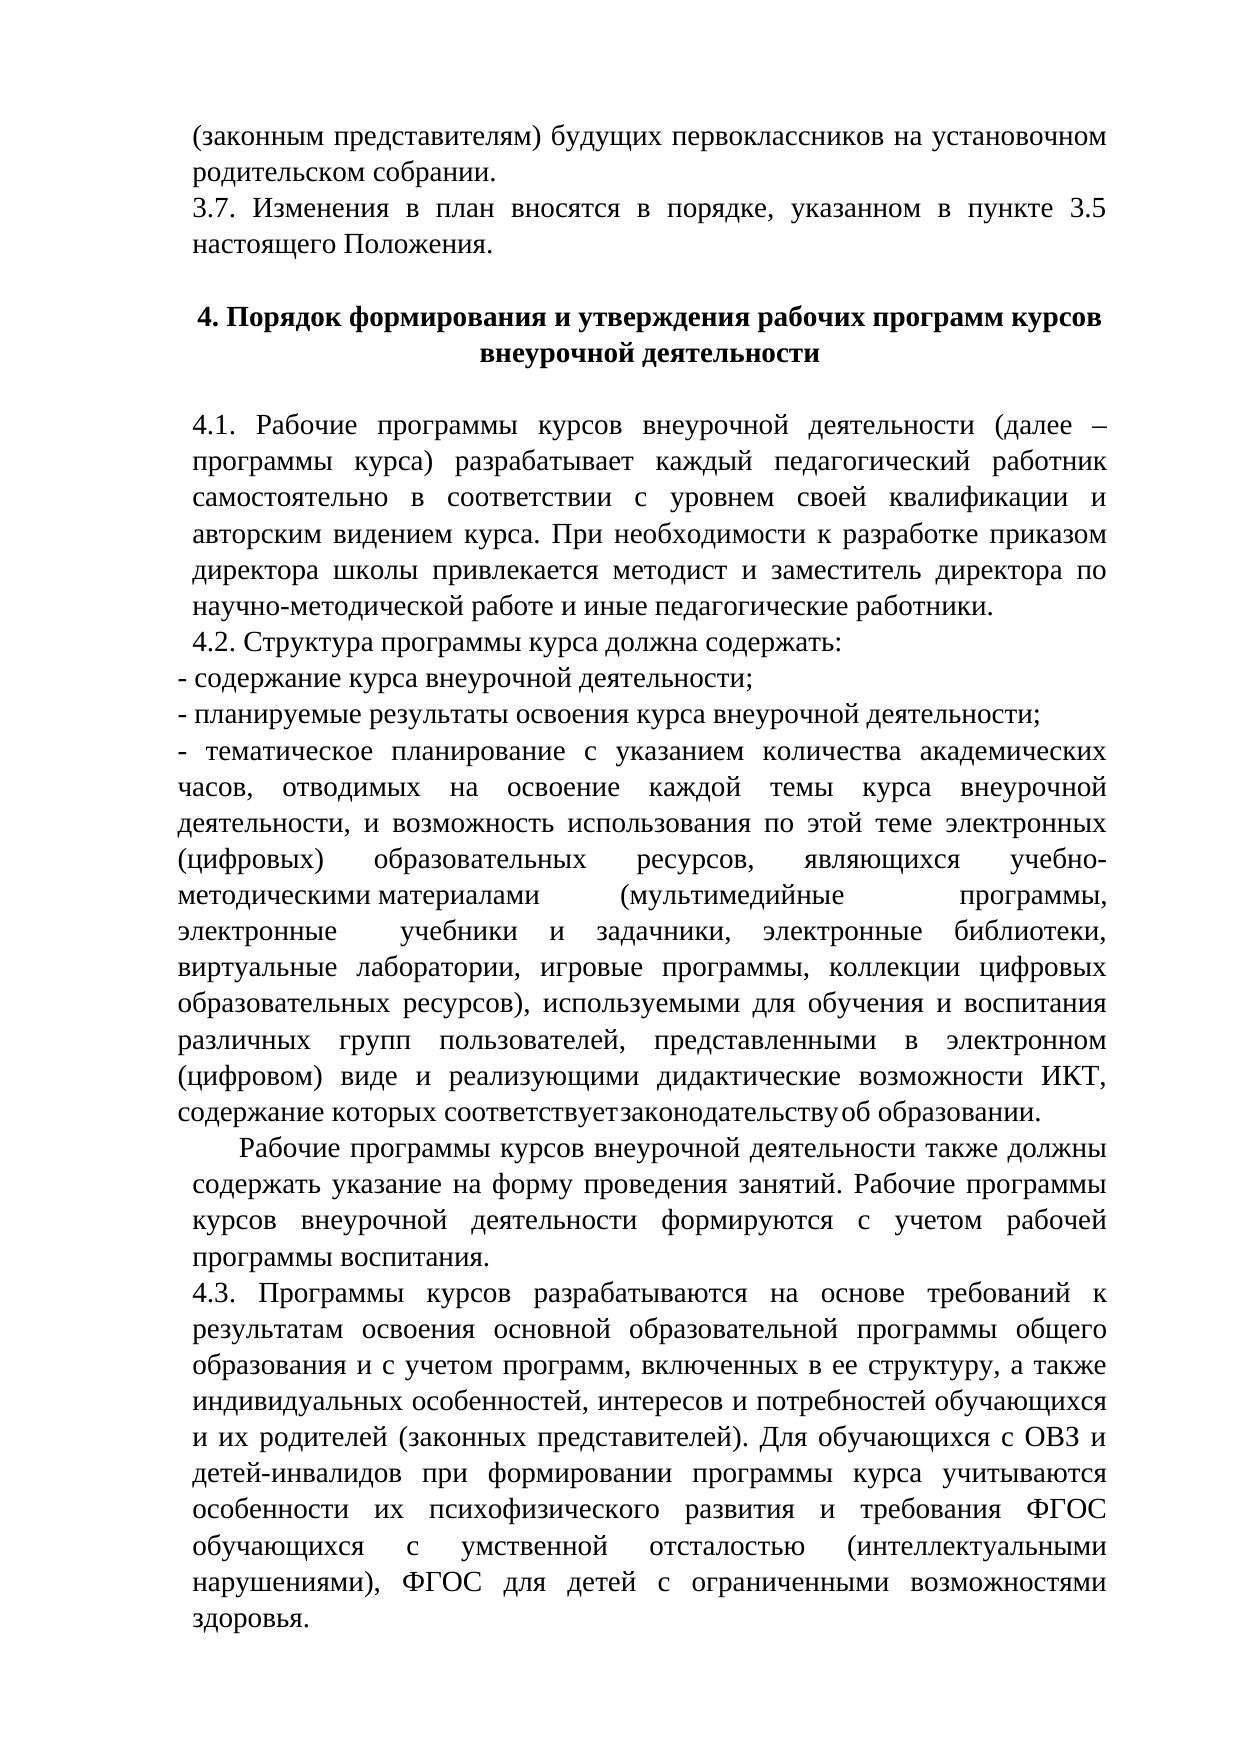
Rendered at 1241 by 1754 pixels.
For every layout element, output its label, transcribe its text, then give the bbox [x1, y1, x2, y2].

list 4.2. Структура программы курса должна содержать: [192, 624, 1107, 658]
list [192, 118, 1107, 188]
text - планируемые результаты освоения курса внеурочной деятельности; [177, 696, 1107, 730]
text - тематическое планирование с указанием количества академических часов, отводимых на освоение каждой темы курса внеурочной деятельности, и возможность использования по этой теме электронных (цифровых) образовательных ресурсов, являющихся учебно-методическими материалами (мультимедийные программы, электронные учебники и задачники, электронные библиотеки, виртуальные лаборатории, игровые программы, коллекции цифровых образовательных ресурсов), используемыми для обучения и воспитания различных групп пользователей, представленными в электронном (цифровом) виде и реализующими дидактические возможности ИКТ, содержание которых соответствует законодательству об образовании. [177, 733, 1107, 1128]
list Рабочие программы курсов внеурочной деятельности также должны содержать указание на форму проведения занятий. Рабочие программы курсов внеурочной деятельности формируются с учетом рабочей программы воспитания. [192, 1130, 1107, 1272]
list 4. Порядок формирования и утверждения рабочих программ курсов внеурочной деятельности [192, 299, 1107, 368]
list 4.1. Рабочие программы курсов внеурочной деятельности (далее – программы курса) разрабатывает каждый педагогический работник самостоятельно в соответствии с уровнем своей квалификации и авторским видением курса. При необходимости к разработке приказом директора школы привлекается методист и заместитель директора по научно-методической работе и иные педагогические работники. [192, 407, 1107, 622]
list 3.7. Изменения в план вносятся в порядке, указанном в пункте 3.5 настоящего Положения. [192, 190, 1107, 260]
text - содержание курса внеурочной деятельности; [177, 660, 1107, 694]
list 4.3. Программы курсов разрабатываются на основе требований к результатам освоения основной образовательной программы общего образования и с учетом программ, включенных в ее структуру, а также индивидуальных особенностей, интересов и потребностей обучающихся и их родителей (законных представителей). Для обучающихся с ОВЗ и детей-инвалидов при формировании программы курса учитываются особенности их психофизического развития и требования ФГОС обучающихся с умственной отсталостью (интеллектуальными нарушениями), ФГОС для детей с ограниченными возможностями здоровья. [192, 1275, 1107, 1634]
